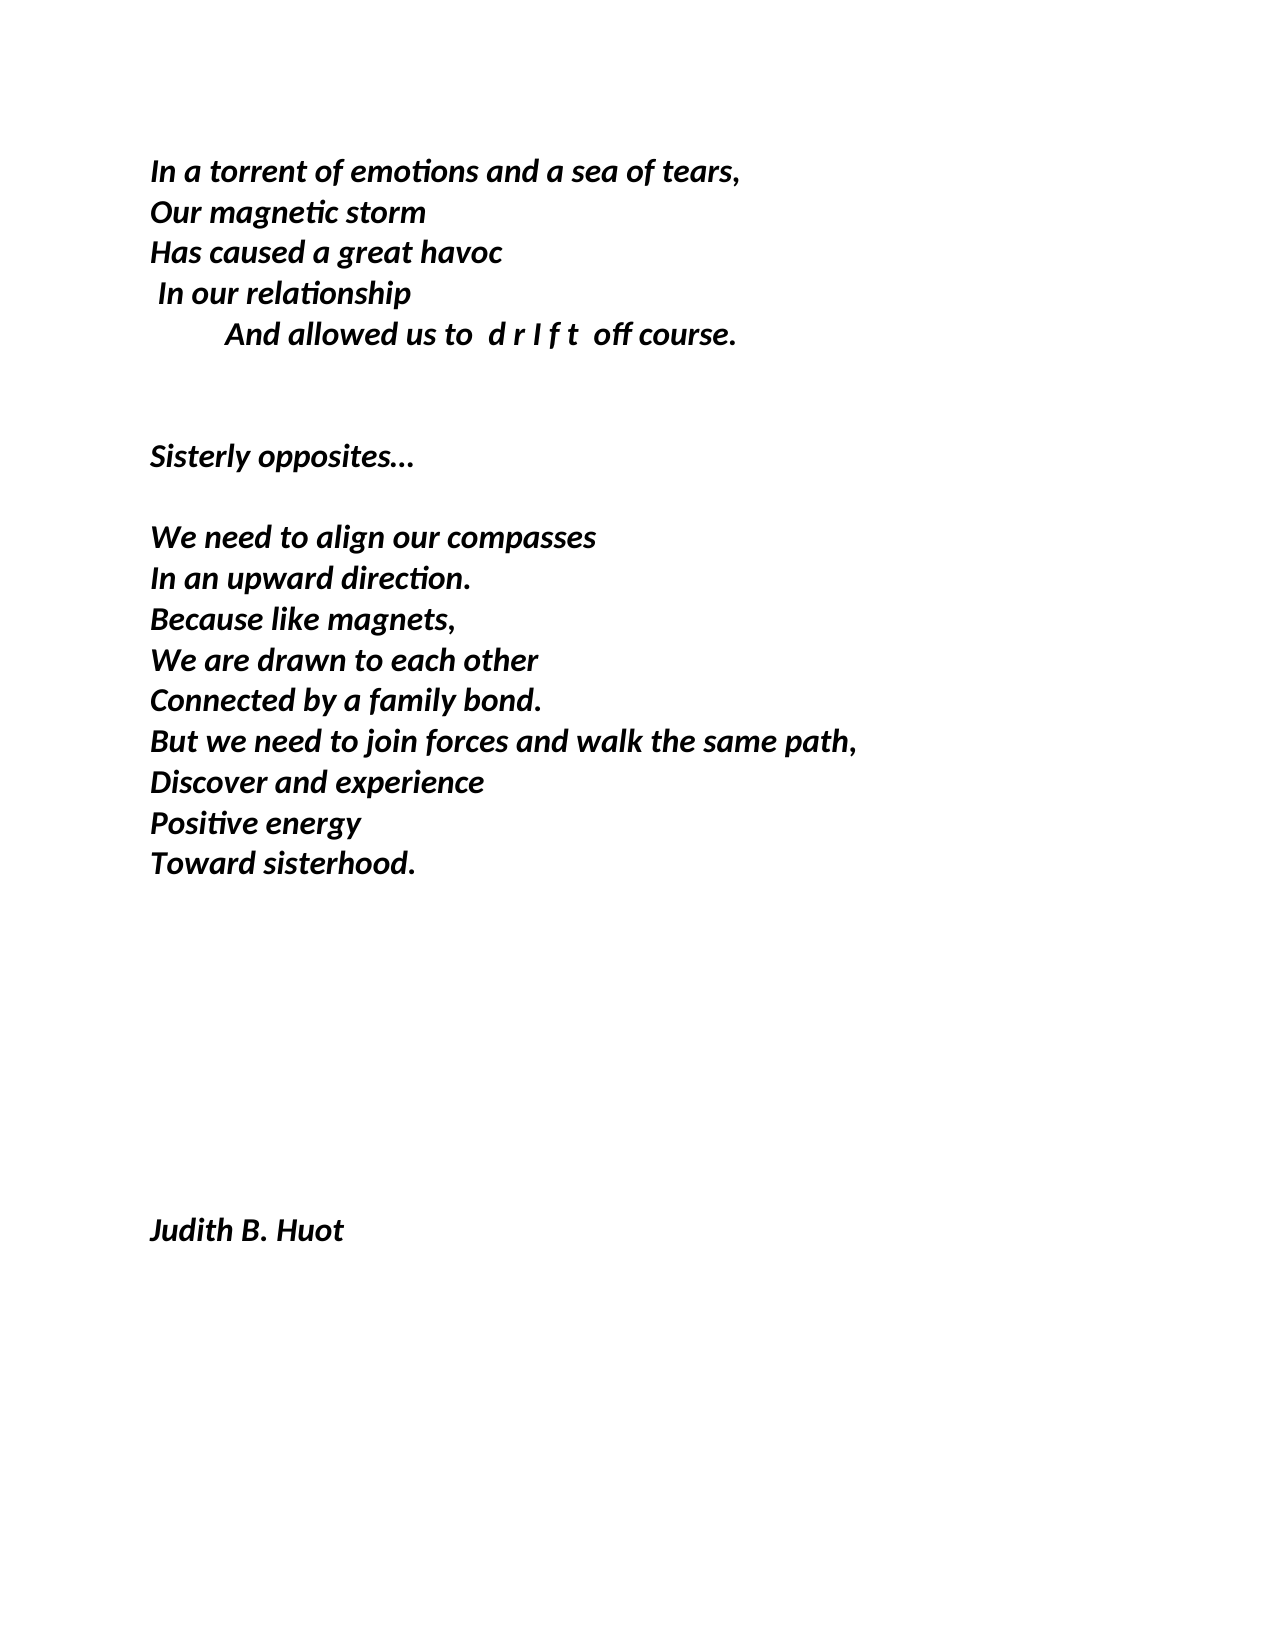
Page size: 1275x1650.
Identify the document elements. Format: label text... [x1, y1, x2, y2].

text We need to align our compasses [150, 517, 1125, 557]
text Sisterly opposites… [150, 435, 1125, 476]
text Our magnetic storm [150, 191, 1125, 231]
text And allowed us to d r I f t off course. [150, 313, 1125, 354]
text Because like magnets, [150, 598, 1125, 639]
text Positive energy [150, 802, 1125, 842]
text In our relationship [150, 272, 1125, 313]
text Has caused a great havoc [150, 231, 1125, 272]
text Discover and experience [150, 761, 1125, 802]
text In an upward direction. [150, 557, 1125, 598]
text Judith B. Huot [150, 1209, 1125, 1250]
text Toward sisterhood. [150, 842, 1125, 883]
text Connected by a family bond. [150, 679, 1125, 720]
text But we need to join forces and walk the same path, [150, 720, 1125, 761]
text In a torrent of emotions and a sea of tears, [150, 150, 1125, 191]
text We are drawn to each other [150, 639, 1125, 679]
